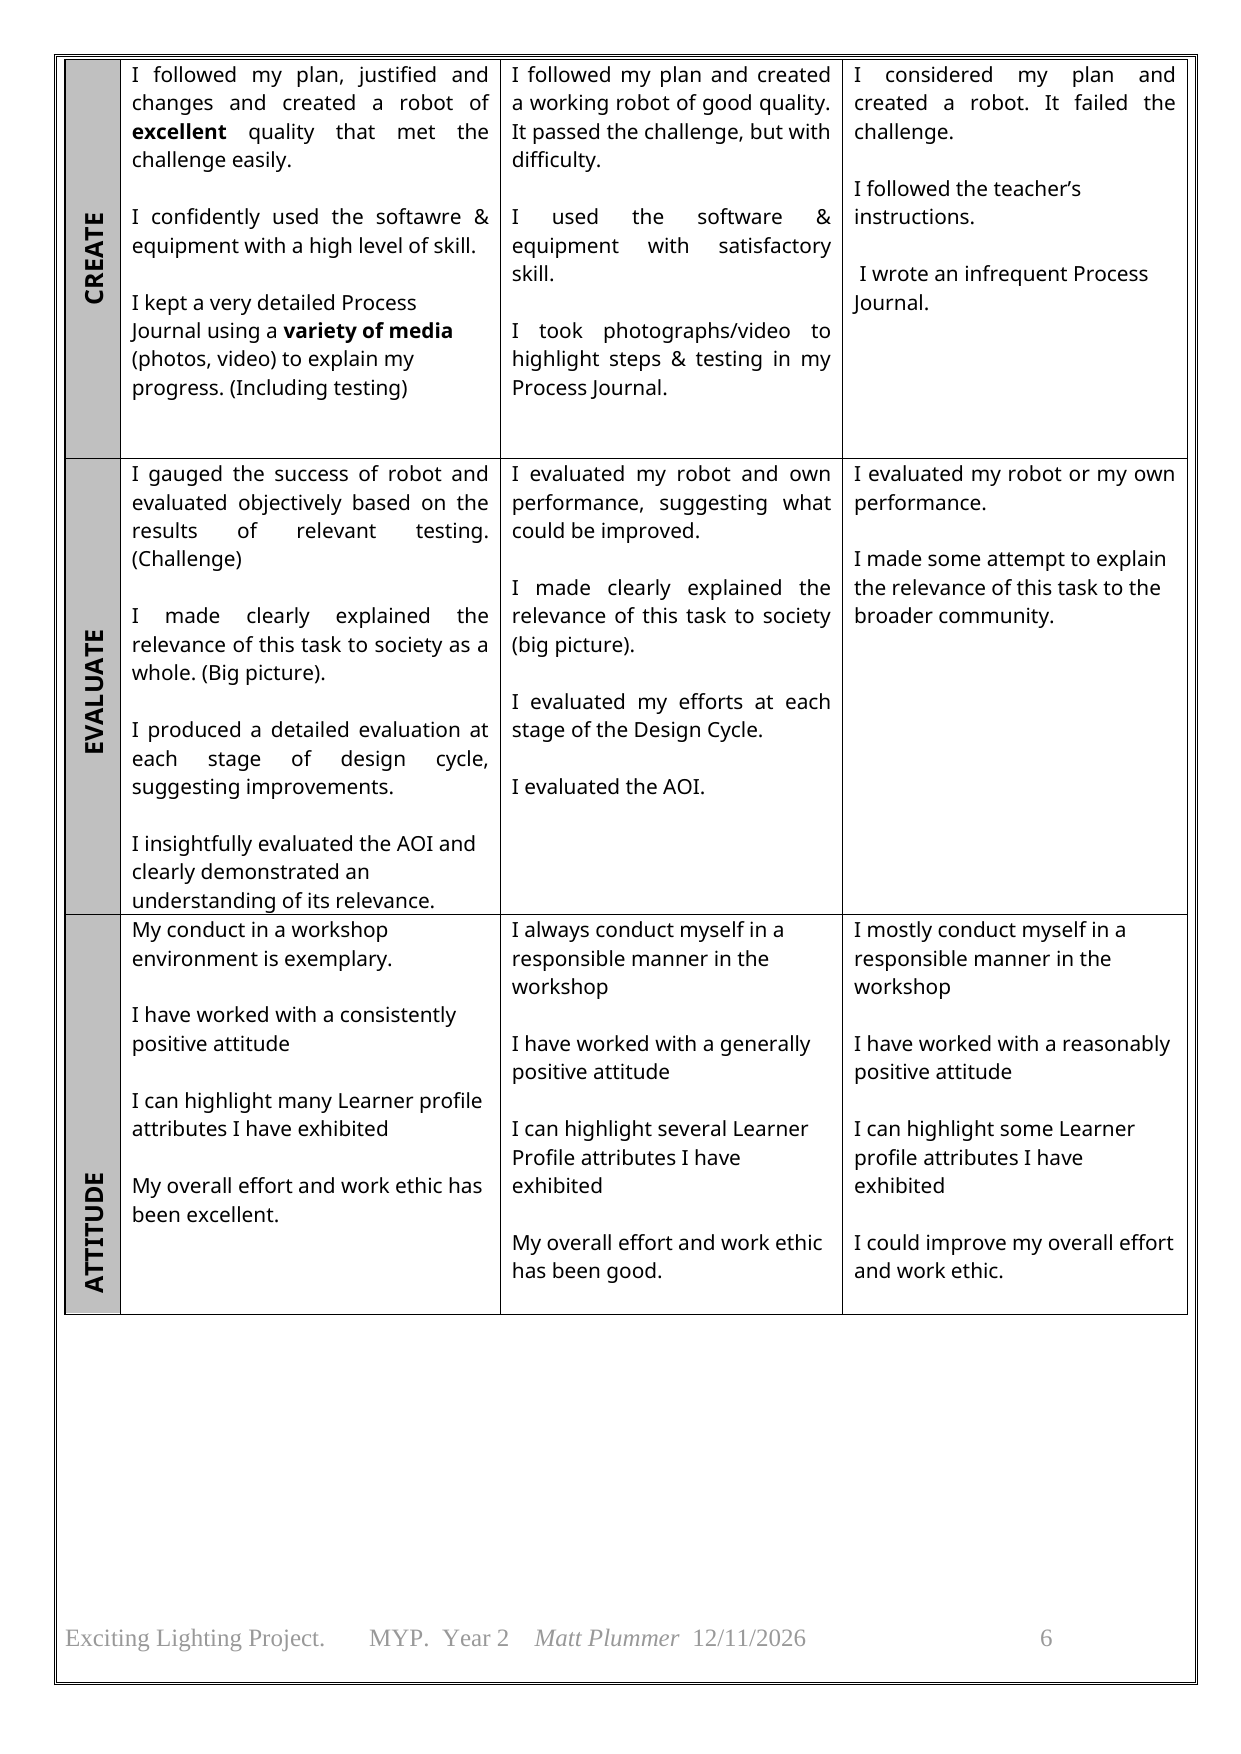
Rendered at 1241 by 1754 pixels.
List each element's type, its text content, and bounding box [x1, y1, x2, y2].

table_cell I followed my plan, justified and changes and created a robot of excellent quality that met the challenge easily. I confidently used the softawre & equipment with a high level of skill. I kept a very detailed Process Journal using a variety of media (photos, video) to explain my progress. (Including testing) [121, 60, 500, 458]
table_cell I evaluated my robot and own performance, suggesting what could be improved. I made clearly explained the relevance of this task to society (big picture). I evaluated my efforts at each stage of the Design Cycle. I evaluated the AOI. [501, 459, 842, 914]
table_cell I always conduct myself in a responsible manner in the workshop I have worked with a generally positive attitude I can highlight several Learner Profile attributes I have exhibited My overall effort and work ethic has been good. [501, 915, 842, 1313]
table_cell I evaluated my robot or my own performance. I made some attempt to explain the relevance of this task to the broader community. [843, 459, 1187, 914]
table_cell I considered my plan and created a robot. It failed the challenge. I followed the teacher’s instructions. I wrote an infrequent Process Journal. [843, 60, 1187, 458]
table_cell I gauged the success of robot and evaluated objectively based on the results of relevant testing. (Challenge) I made clearly explained the relevance of this task to society as a whole. (Big picture). I produced a detailed evaluation at each stage of design cycle, suggesting improvements. I insightfully evaluated the AOI and clearly demonstrated an understanding of its relevance. [121, 459, 500, 914]
table_cell I followed my plan and created a working robot of good quality. It passed the challenge, but with difficulty. I used the software & equipment with satisfactory skill. I took photographs/video to highlight steps & testing in my Process Journal. [501, 60, 842, 458]
table_cell CREATE [66, 60, 120, 458]
table_cell I mostly conduct myself in a responsible manner in the workshop I have worked with a reasonably positive attitude I can highlight some Learner profile attributes I have exhibited I could improve my overall effort and work ethic. [843, 915, 1187, 1313]
table_cell EVALUATE [66, 459, 120, 914]
table_cell ATTITUDE [66, 915, 120, 1313]
table_cell My conduct in a workshop environment is exemplary. I have worked with a consistently positive attitude I can highlight many Learner profile attributes I have exhibited My overall effort and work ethic has been excellent. [121, 915, 500, 1313]
